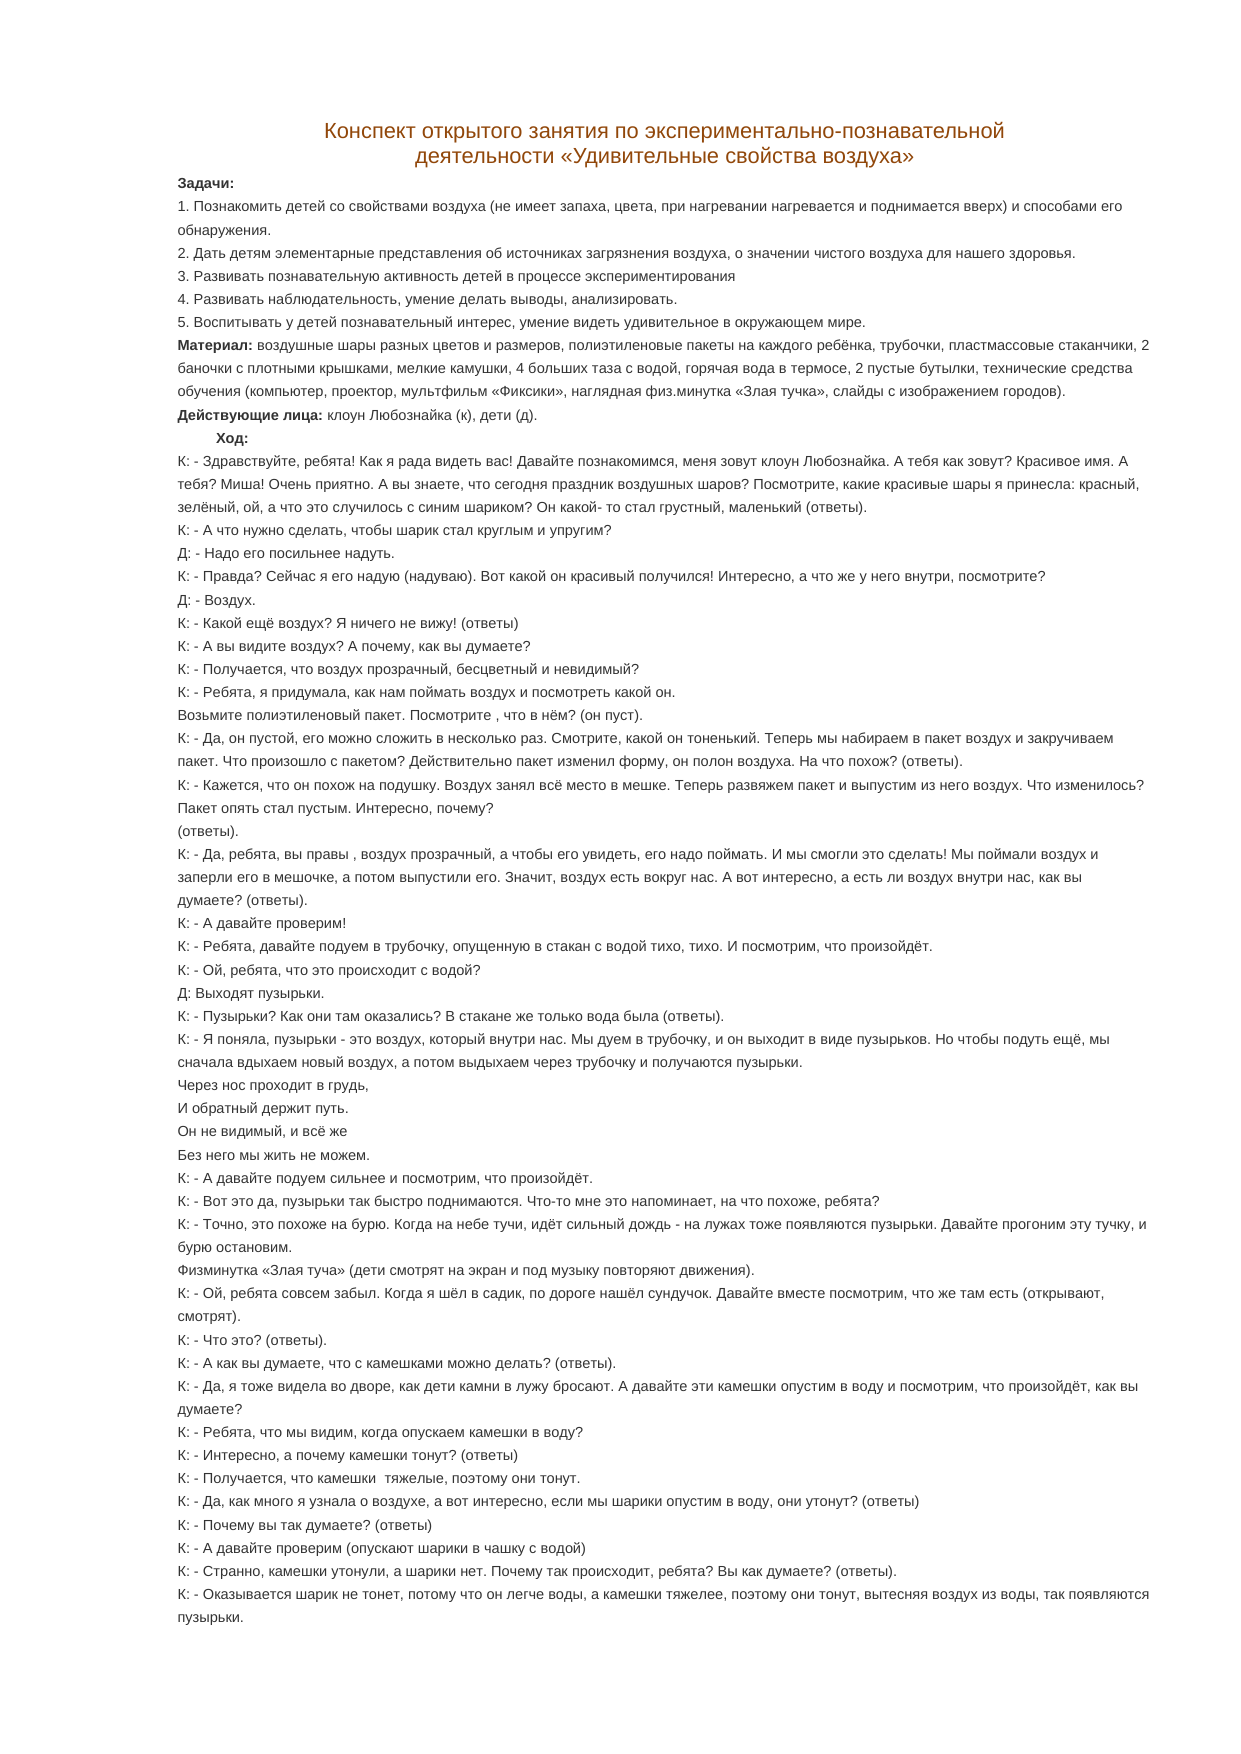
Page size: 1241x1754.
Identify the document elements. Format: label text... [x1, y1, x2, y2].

text К: - Да, я тоже видела во дворе, как дети камни в лужу бросают. А давайте эти камешки опустим в воду и посмотрим, что произойдёт, как вы думаете? [177, 1371, 1152, 1417]
text К: - Ребята, я придумала, как нам поймать воздух и посмотреть какой он. [177, 677, 1152, 700]
text Д: - Надо его посильнее надуть. [177, 538, 1152, 562]
text К: - А вы видите воздух? А почему, как вы думаете? [177, 631, 1152, 654]
text Возьмите полиэтиленовый пакет. Посмотрите , что в нём? (он пуст). [177, 700, 1152, 723]
text Материал: воздушные шары разных цветов и размеров, полиэтиленовые пакеты на каждого ребёнка, трубочки, пластмассовые стаканчики, 2 баночки с плотными крышками, мелкие камушки, 4 больших таза с водой, горячая вода в термосе, 2 пустые бутылки, технические средства обучения (компьютер, проектор, мультфильм «Фиксики», наглядная физ.минутка «Злая тучка», слайды с изображением городов). [177, 330, 1152, 400]
text 2. Дать детям элементарные представления об источниках загрязнения воздуха, о значении чистого воздуха для нашего здоровья. [177, 238, 1152, 261]
text Д: Выходят пузырьки. [177, 978, 1152, 1001]
text Конспект открытого занятия по экспериментально-познавательной деятельности «Удивительные свойства воздуха» [177, 118, 1152, 168]
text К: - Интересно, а почему камешки тонут? (ответы) [177, 1440, 1152, 1463]
text Физминутка «Злая туча» (дети смотрят на экран и под музыку повторяют движения). [177, 1255, 1152, 1278]
text К: - А давайте проверим! [177, 908, 1152, 932]
text К: - Странно, камешки утонули, а шарики нет. Почему так происходит, ребята? Вы как думаете? (ответы). [177, 1556, 1152, 1579]
text К: - Получается, что воздух прозрачный, бесцветный и невидимый? [177, 654, 1152, 677]
text К: - Получается, что камешки тяжелые, поэтому они тонут. [177, 1463, 1152, 1487]
text Задачи: [177, 168, 1152, 192]
text Ход: [212, 423, 1152, 446]
text К: - Правда? Сейчас я его надую (надуваю). Вот какой он красивый получился! Интересно, а что же у него внутри, посмотрите? [177, 562, 1152, 585]
text 1. Познакомить детей со свойствами воздуха (не имеет запаха, цвета, при нагревании нагревается и поднимается вверх) и способами его обнаружения. [177, 192, 1152, 238]
text 4. Развивать наблюдательность, умение делать выводы, анализировать. [177, 284, 1152, 307]
text К: - Ой, ребята, что это происходит с водой? [177, 955, 1152, 978]
text К: - А что нужно сделать, чтобы шарик стал круглым и упругим? [177, 515, 1152, 538]
text И обратный держит путь. [177, 1093, 1152, 1117]
text К: - Какой ещё воздух? Я ничего не вижу! (ответы) [177, 608, 1152, 631]
text (ответы). [177, 816, 1152, 839]
text Д: - Воздух. [177, 585, 1152, 608]
text К: - Ребята, что мы видим, когда опускаем камешки в воду? [177, 1417, 1152, 1440]
text К: - Что это? (ответы). [177, 1325, 1152, 1348]
text К: - Пузырьки? Как они там оказались? В стакане же только вода была (ответы). [177, 1001, 1152, 1024]
text К: - Я поняла, пузырьки - это воздух, который внутри нас. Мы дуем в трубочку, и он выходит в виде пузырьков. Но чтобы подуть ещё, мы сначала вдыхаем новый воздух, а потом выдыхаем через трубочку и получаются пузырьки. [177, 1024, 1152, 1070]
text К: - Да, он пустой, его можно сложить в несколько раз. Смотрите, какой он тоненький. Теперь мы набираем в пакет воздух и закручиваем пакет. Что произошло с пакетом? Действительно пакет изменил форму, он полон воздуха. На что похож? (ответы). [177, 723, 1152, 770]
text К: - Оказывается шарик не тонет, потому что он легче воды, а камешки тяжелее, поэтому они тонут, вытесняя воздух из воды, так появляются пузырьки. [177, 1579, 1152, 1625]
text К: - А давайте проверим (опускают шарики в чашку с водой) [177, 1533, 1152, 1556]
text К: - Да, как много я узнала о воздухе, а вот интересно, если мы шарики опустим в воду, они утонут? (ответы) [177, 1487, 1152, 1510]
text Он не видимый, и всё же [177, 1117, 1152, 1140]
text 3. Развивать познавательную активность детей в процессе экспериментирования [177, 261, 1152, 284]
text Действующие лица: клоун Любознайка (к), дети (д). [177, 400, 1152, 423]
text К: - Ребята, давайте подуем в трубочку, опущенную в стакан с водой тихо, тихо. И посмотрим, что произойдёт. [177, 932, 1152, 955]
text К: - Здравствуйте, ребята! Как я рада видеть вас! Давайте познакомимся, меня зовут клоун Любознайка. А тебя как зовут? Красивое имя. А тебя? Миша! Очень приятно. А вы знаете, что сегодня праздник воздушных шаров? Посмотрите, какие красивые шары я принесла: красный, зелёный, ой, а что это случилось с синим шариком? Он какой- то стал грустный, маленький (ответы). [177, 446, 1152, 515]
text К: - А как вы думаете, что с камешками можно делать? (ответы). [177, 1348, 1152, 1371]
text К: - Кажется, что он похож на подушку. Воздух занял всё место в мешке. Теперь развяжем пакет и выпустим из него воздух. Что изменилось? Пакет опять стал пустым. Интересно, почему? [177, 770, 1152, 816]
text Без него мы жить не можем. [177, 1140, 1152, 1163]
text К: - А давайте подуем сильнее и посмотрим, что произойдёт. [177, 1163, 1152, 1186]
text К: - Вот это да, пузырьки так быстро поднимаются. Что-то мне это напоминает, на что похоже, ребята? [177, 1186, 1152, 1209]
text К: - Точно, это похоже на бурю. Когда на небе тучи, идёт сильный дождь - на лужах тоже появляются пузырьки. Давайте прогоним эту тучку, и бурю остановим. [177, 1209, 1152, 1255]
text К: - Почему вы так думаете? (ответы) [177, 1510, 1152, 1533]
text К: - Да, ребята, вы правы , воздух прозрачный, а чтобы его увидеть, его надо поймать. И мы смогли это сделать! Мы поймали воздух и заперли его в мешочке, а потом выпустили его. Значит, воздух есть вокруг нас. А вот интересно, а есть ли воздух внутри нас, как вы думаете? (ответы). [177, 839, 1152, 908]
text Через нос проходит в грудь, [177, 1070, 1152, 1093]
text К: - Ой, ребята совсем забыл. Когда я шёл в садик, по дороге нашёл сундучок. Давайте вместе посмотрим, что же там есть (открывают, смотрят). [177, 1278, 1152, 1325]
text 5. Воспитывать у детей познавательный интерес, умение видеть удивительное в окружающем мире. [177, 307, 1152, 330]
